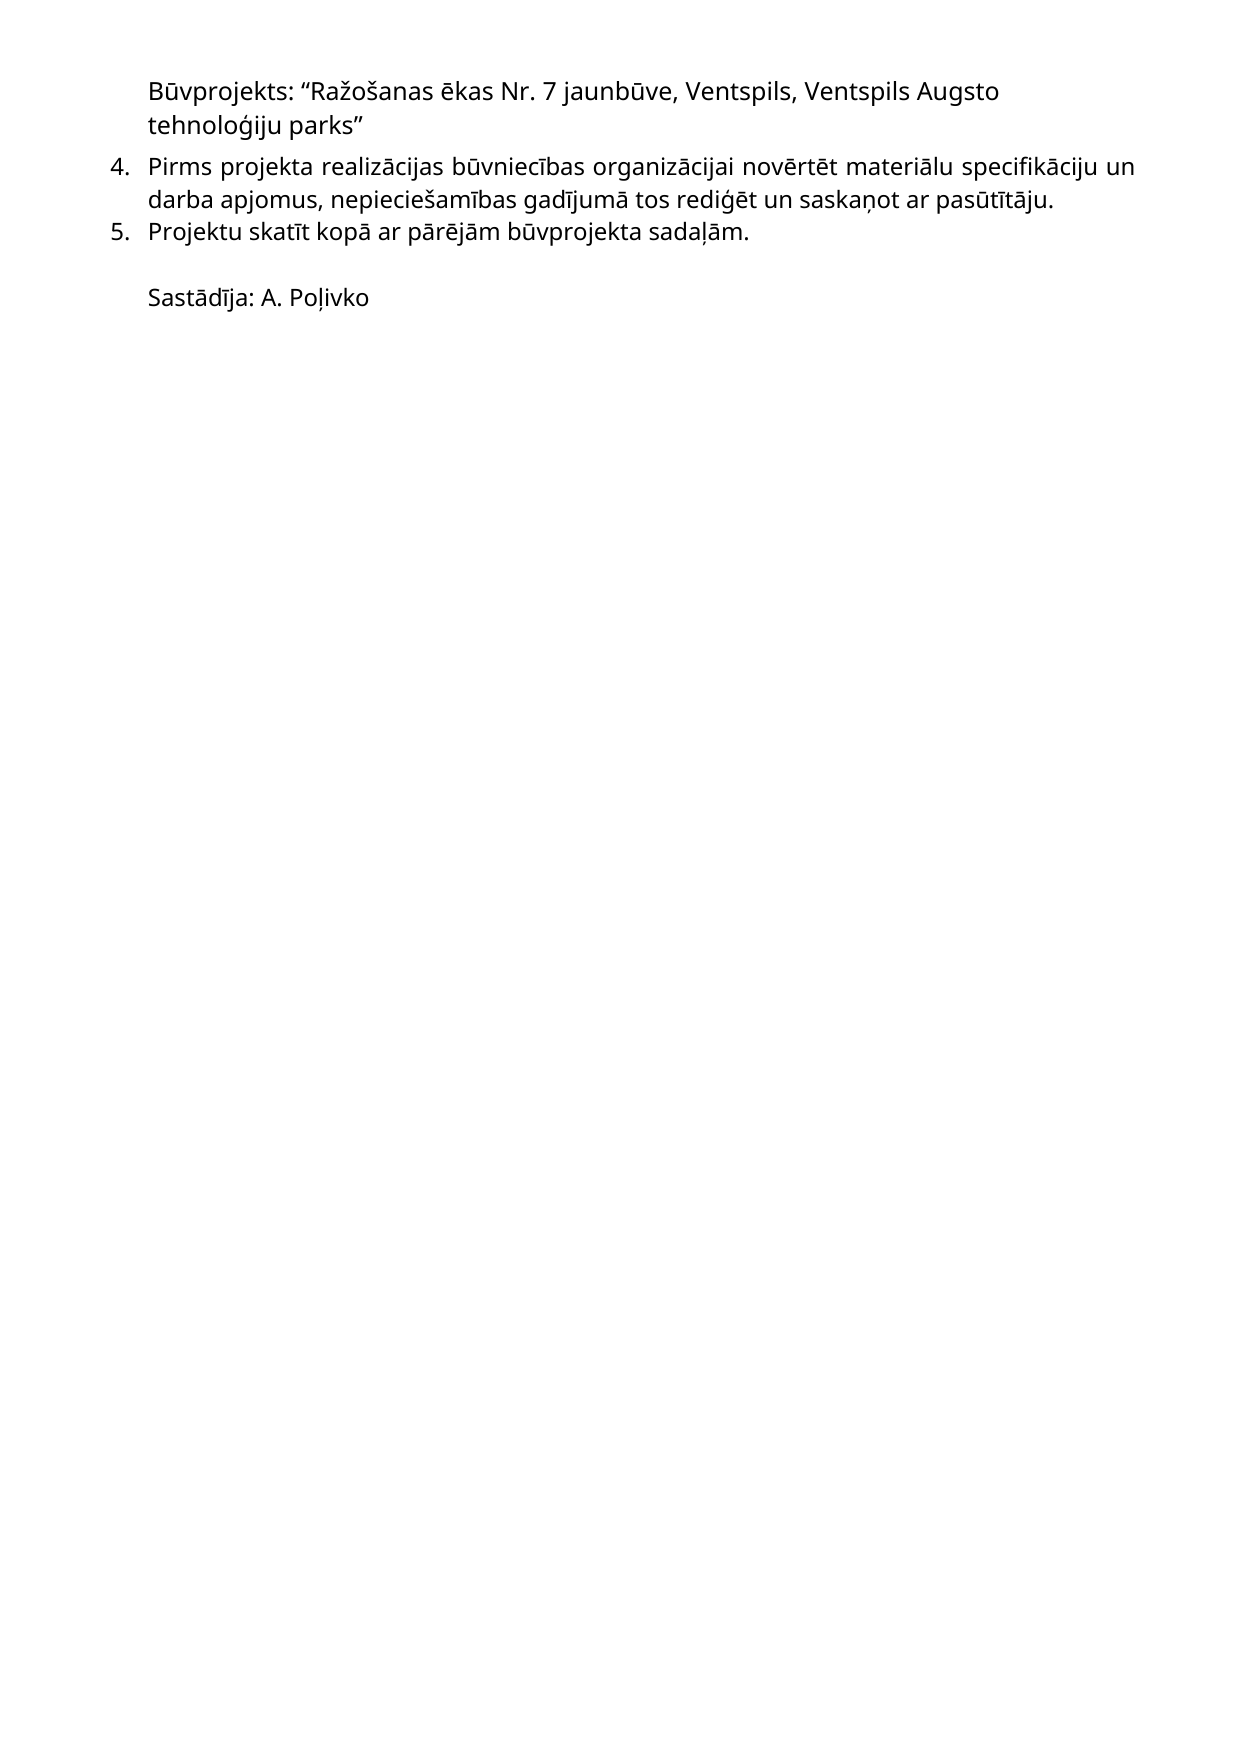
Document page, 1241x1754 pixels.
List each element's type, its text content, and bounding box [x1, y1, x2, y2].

list Projektu skatīt kopā ar pārējām būvprojekta sadaļām. [110, 215, 1137, 248]
text Sastādīja: A. Poļivko [148, 280, 1137, 313]
list Pirms projekta realizācijas būvniecības organizācijai novērtēt materiālu specifikāciju un darba apjomus, nepieciešamības gadījumā tos rediģēt un saskaņot ar pasūtītāju. [110, 150, 1137, 215]
